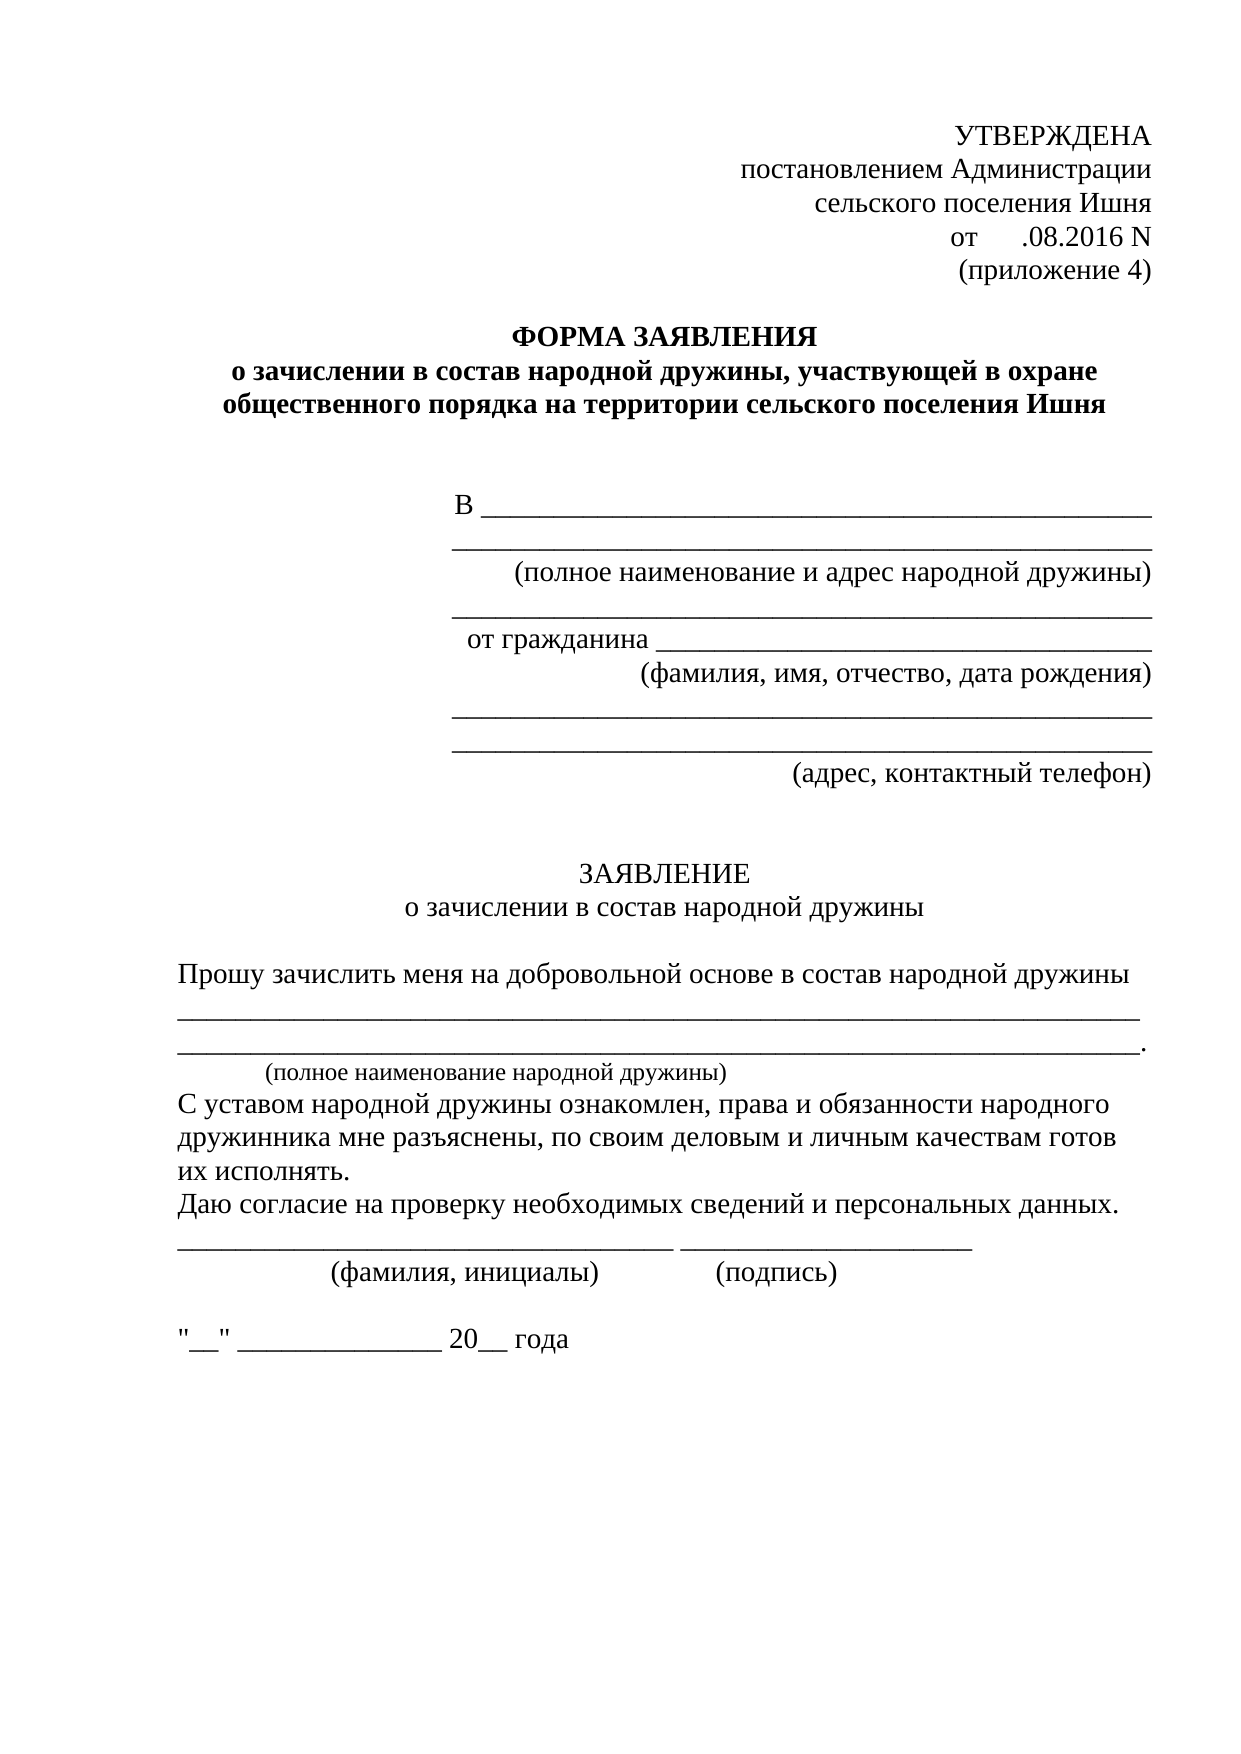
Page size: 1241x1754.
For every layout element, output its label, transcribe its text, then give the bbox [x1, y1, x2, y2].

text дружинника мне разъяснены, по своим деловым и личным качествам готов их исполнять. [177, 1119, 1152, 1187]
text __________________________________________________________________. [177, 1024, 1152, 1057]
text постановлением Администрации [177, 152, 1152, 185]
text (полное наименование и адрес народной дружины) [177, 554, 1152, 588]
text ЗАЯВЛЕНИЕ [177, 856, 1152, 889]
text Даю согласие на проверку необходимых сведений и персональных данных. [177, 1187, 1152, 1220]
text ________________________________________________ [177, 688, 1152, 722]
text В ______________________________________________ [177, 487, 1152, 521]
text С уставом народной дружины ознакомлен, права и обязанности народного [177, 1086, 1152, 1119]
text (полное наименование народной дружины) [177, 1057, 1152, 1086]
text "__" ______________ 20__ года [177, 1321, 1152, 1354]
text ________________________________________________ [177, 521, 1152, 554]
text о зачислении в состав народной дружины [177, 889, 1152, 923]
text (приложение 4) [177, 252, 1152, 286]
text общественного порядка на территории сельского поселения Ишня [177, 386, 1152, 420]
text (фамилия, инициалы) (подпись) [177, 1254, 1152, 1287]
text (адрес, контактный телефон) [177, 755, 1152, 789]
text (фамилия, имя, отчество, дата рождения) [177, 655, 1152, 688]
text __________________________________________________________________ [177, 990, 1152, 1024]
text ФОРМА ЗАЯВЛЕНИЯ [177, 319, 1152, 353]
text от .08.2016 N [177, 219, 1152, 252]
text ________________________________________________ [177, 588, 1152, 621]
text от гражданина __________________________________ [177, 621, 1152, 655]
text __________________________________ ____________________ [177, 1220, 1152, 1254]
text УТВЕРЖДЕНА [177, 118, 1152, 152]
text сельского поселения Ишня [177, 185, 1152, 219]
text ________________________________________________ [177, 722, 1152, 755]
text Прошу зачислить меня на добровольной основе в состав народной дружины [177, 957, 1152, 990]
text о зачислении в состав народной дружины, участвующей в охране [177, 353, 1152, 386]
